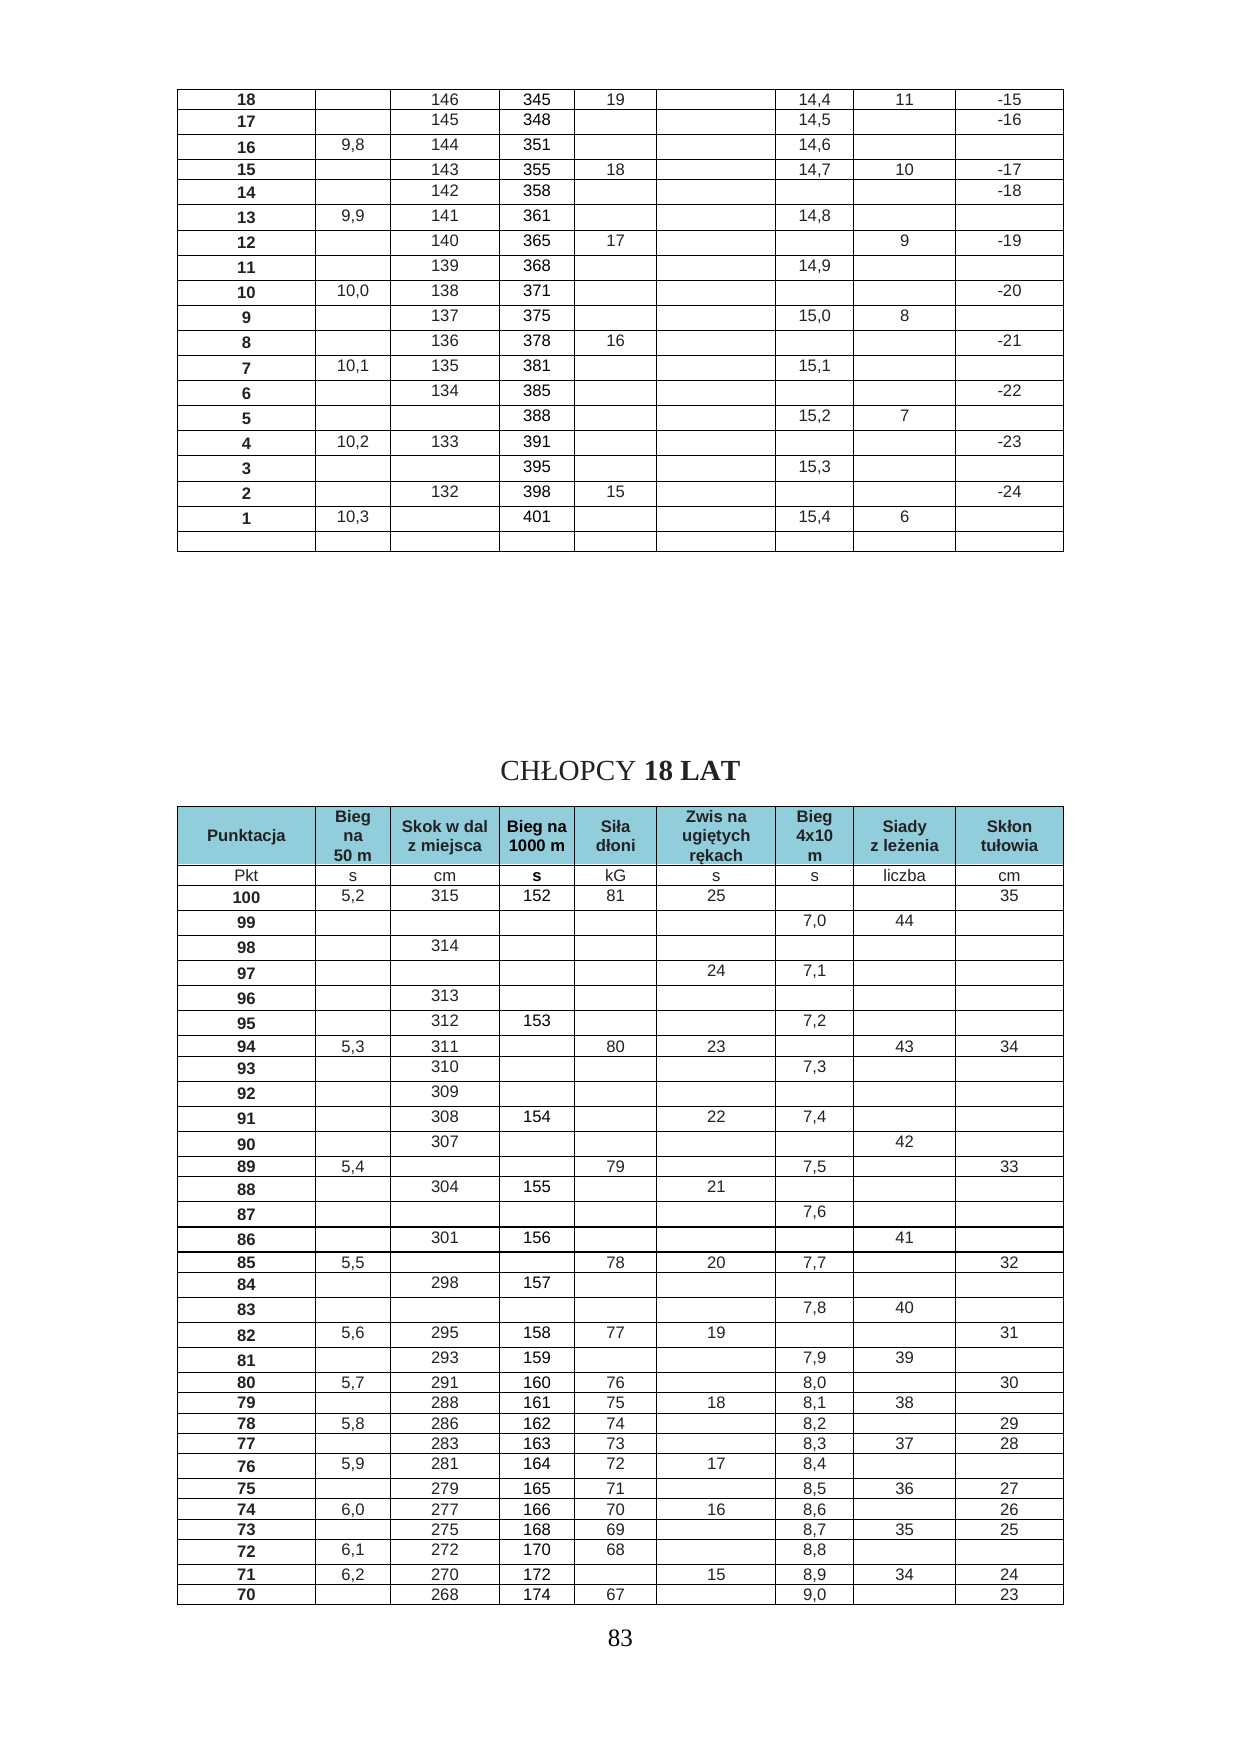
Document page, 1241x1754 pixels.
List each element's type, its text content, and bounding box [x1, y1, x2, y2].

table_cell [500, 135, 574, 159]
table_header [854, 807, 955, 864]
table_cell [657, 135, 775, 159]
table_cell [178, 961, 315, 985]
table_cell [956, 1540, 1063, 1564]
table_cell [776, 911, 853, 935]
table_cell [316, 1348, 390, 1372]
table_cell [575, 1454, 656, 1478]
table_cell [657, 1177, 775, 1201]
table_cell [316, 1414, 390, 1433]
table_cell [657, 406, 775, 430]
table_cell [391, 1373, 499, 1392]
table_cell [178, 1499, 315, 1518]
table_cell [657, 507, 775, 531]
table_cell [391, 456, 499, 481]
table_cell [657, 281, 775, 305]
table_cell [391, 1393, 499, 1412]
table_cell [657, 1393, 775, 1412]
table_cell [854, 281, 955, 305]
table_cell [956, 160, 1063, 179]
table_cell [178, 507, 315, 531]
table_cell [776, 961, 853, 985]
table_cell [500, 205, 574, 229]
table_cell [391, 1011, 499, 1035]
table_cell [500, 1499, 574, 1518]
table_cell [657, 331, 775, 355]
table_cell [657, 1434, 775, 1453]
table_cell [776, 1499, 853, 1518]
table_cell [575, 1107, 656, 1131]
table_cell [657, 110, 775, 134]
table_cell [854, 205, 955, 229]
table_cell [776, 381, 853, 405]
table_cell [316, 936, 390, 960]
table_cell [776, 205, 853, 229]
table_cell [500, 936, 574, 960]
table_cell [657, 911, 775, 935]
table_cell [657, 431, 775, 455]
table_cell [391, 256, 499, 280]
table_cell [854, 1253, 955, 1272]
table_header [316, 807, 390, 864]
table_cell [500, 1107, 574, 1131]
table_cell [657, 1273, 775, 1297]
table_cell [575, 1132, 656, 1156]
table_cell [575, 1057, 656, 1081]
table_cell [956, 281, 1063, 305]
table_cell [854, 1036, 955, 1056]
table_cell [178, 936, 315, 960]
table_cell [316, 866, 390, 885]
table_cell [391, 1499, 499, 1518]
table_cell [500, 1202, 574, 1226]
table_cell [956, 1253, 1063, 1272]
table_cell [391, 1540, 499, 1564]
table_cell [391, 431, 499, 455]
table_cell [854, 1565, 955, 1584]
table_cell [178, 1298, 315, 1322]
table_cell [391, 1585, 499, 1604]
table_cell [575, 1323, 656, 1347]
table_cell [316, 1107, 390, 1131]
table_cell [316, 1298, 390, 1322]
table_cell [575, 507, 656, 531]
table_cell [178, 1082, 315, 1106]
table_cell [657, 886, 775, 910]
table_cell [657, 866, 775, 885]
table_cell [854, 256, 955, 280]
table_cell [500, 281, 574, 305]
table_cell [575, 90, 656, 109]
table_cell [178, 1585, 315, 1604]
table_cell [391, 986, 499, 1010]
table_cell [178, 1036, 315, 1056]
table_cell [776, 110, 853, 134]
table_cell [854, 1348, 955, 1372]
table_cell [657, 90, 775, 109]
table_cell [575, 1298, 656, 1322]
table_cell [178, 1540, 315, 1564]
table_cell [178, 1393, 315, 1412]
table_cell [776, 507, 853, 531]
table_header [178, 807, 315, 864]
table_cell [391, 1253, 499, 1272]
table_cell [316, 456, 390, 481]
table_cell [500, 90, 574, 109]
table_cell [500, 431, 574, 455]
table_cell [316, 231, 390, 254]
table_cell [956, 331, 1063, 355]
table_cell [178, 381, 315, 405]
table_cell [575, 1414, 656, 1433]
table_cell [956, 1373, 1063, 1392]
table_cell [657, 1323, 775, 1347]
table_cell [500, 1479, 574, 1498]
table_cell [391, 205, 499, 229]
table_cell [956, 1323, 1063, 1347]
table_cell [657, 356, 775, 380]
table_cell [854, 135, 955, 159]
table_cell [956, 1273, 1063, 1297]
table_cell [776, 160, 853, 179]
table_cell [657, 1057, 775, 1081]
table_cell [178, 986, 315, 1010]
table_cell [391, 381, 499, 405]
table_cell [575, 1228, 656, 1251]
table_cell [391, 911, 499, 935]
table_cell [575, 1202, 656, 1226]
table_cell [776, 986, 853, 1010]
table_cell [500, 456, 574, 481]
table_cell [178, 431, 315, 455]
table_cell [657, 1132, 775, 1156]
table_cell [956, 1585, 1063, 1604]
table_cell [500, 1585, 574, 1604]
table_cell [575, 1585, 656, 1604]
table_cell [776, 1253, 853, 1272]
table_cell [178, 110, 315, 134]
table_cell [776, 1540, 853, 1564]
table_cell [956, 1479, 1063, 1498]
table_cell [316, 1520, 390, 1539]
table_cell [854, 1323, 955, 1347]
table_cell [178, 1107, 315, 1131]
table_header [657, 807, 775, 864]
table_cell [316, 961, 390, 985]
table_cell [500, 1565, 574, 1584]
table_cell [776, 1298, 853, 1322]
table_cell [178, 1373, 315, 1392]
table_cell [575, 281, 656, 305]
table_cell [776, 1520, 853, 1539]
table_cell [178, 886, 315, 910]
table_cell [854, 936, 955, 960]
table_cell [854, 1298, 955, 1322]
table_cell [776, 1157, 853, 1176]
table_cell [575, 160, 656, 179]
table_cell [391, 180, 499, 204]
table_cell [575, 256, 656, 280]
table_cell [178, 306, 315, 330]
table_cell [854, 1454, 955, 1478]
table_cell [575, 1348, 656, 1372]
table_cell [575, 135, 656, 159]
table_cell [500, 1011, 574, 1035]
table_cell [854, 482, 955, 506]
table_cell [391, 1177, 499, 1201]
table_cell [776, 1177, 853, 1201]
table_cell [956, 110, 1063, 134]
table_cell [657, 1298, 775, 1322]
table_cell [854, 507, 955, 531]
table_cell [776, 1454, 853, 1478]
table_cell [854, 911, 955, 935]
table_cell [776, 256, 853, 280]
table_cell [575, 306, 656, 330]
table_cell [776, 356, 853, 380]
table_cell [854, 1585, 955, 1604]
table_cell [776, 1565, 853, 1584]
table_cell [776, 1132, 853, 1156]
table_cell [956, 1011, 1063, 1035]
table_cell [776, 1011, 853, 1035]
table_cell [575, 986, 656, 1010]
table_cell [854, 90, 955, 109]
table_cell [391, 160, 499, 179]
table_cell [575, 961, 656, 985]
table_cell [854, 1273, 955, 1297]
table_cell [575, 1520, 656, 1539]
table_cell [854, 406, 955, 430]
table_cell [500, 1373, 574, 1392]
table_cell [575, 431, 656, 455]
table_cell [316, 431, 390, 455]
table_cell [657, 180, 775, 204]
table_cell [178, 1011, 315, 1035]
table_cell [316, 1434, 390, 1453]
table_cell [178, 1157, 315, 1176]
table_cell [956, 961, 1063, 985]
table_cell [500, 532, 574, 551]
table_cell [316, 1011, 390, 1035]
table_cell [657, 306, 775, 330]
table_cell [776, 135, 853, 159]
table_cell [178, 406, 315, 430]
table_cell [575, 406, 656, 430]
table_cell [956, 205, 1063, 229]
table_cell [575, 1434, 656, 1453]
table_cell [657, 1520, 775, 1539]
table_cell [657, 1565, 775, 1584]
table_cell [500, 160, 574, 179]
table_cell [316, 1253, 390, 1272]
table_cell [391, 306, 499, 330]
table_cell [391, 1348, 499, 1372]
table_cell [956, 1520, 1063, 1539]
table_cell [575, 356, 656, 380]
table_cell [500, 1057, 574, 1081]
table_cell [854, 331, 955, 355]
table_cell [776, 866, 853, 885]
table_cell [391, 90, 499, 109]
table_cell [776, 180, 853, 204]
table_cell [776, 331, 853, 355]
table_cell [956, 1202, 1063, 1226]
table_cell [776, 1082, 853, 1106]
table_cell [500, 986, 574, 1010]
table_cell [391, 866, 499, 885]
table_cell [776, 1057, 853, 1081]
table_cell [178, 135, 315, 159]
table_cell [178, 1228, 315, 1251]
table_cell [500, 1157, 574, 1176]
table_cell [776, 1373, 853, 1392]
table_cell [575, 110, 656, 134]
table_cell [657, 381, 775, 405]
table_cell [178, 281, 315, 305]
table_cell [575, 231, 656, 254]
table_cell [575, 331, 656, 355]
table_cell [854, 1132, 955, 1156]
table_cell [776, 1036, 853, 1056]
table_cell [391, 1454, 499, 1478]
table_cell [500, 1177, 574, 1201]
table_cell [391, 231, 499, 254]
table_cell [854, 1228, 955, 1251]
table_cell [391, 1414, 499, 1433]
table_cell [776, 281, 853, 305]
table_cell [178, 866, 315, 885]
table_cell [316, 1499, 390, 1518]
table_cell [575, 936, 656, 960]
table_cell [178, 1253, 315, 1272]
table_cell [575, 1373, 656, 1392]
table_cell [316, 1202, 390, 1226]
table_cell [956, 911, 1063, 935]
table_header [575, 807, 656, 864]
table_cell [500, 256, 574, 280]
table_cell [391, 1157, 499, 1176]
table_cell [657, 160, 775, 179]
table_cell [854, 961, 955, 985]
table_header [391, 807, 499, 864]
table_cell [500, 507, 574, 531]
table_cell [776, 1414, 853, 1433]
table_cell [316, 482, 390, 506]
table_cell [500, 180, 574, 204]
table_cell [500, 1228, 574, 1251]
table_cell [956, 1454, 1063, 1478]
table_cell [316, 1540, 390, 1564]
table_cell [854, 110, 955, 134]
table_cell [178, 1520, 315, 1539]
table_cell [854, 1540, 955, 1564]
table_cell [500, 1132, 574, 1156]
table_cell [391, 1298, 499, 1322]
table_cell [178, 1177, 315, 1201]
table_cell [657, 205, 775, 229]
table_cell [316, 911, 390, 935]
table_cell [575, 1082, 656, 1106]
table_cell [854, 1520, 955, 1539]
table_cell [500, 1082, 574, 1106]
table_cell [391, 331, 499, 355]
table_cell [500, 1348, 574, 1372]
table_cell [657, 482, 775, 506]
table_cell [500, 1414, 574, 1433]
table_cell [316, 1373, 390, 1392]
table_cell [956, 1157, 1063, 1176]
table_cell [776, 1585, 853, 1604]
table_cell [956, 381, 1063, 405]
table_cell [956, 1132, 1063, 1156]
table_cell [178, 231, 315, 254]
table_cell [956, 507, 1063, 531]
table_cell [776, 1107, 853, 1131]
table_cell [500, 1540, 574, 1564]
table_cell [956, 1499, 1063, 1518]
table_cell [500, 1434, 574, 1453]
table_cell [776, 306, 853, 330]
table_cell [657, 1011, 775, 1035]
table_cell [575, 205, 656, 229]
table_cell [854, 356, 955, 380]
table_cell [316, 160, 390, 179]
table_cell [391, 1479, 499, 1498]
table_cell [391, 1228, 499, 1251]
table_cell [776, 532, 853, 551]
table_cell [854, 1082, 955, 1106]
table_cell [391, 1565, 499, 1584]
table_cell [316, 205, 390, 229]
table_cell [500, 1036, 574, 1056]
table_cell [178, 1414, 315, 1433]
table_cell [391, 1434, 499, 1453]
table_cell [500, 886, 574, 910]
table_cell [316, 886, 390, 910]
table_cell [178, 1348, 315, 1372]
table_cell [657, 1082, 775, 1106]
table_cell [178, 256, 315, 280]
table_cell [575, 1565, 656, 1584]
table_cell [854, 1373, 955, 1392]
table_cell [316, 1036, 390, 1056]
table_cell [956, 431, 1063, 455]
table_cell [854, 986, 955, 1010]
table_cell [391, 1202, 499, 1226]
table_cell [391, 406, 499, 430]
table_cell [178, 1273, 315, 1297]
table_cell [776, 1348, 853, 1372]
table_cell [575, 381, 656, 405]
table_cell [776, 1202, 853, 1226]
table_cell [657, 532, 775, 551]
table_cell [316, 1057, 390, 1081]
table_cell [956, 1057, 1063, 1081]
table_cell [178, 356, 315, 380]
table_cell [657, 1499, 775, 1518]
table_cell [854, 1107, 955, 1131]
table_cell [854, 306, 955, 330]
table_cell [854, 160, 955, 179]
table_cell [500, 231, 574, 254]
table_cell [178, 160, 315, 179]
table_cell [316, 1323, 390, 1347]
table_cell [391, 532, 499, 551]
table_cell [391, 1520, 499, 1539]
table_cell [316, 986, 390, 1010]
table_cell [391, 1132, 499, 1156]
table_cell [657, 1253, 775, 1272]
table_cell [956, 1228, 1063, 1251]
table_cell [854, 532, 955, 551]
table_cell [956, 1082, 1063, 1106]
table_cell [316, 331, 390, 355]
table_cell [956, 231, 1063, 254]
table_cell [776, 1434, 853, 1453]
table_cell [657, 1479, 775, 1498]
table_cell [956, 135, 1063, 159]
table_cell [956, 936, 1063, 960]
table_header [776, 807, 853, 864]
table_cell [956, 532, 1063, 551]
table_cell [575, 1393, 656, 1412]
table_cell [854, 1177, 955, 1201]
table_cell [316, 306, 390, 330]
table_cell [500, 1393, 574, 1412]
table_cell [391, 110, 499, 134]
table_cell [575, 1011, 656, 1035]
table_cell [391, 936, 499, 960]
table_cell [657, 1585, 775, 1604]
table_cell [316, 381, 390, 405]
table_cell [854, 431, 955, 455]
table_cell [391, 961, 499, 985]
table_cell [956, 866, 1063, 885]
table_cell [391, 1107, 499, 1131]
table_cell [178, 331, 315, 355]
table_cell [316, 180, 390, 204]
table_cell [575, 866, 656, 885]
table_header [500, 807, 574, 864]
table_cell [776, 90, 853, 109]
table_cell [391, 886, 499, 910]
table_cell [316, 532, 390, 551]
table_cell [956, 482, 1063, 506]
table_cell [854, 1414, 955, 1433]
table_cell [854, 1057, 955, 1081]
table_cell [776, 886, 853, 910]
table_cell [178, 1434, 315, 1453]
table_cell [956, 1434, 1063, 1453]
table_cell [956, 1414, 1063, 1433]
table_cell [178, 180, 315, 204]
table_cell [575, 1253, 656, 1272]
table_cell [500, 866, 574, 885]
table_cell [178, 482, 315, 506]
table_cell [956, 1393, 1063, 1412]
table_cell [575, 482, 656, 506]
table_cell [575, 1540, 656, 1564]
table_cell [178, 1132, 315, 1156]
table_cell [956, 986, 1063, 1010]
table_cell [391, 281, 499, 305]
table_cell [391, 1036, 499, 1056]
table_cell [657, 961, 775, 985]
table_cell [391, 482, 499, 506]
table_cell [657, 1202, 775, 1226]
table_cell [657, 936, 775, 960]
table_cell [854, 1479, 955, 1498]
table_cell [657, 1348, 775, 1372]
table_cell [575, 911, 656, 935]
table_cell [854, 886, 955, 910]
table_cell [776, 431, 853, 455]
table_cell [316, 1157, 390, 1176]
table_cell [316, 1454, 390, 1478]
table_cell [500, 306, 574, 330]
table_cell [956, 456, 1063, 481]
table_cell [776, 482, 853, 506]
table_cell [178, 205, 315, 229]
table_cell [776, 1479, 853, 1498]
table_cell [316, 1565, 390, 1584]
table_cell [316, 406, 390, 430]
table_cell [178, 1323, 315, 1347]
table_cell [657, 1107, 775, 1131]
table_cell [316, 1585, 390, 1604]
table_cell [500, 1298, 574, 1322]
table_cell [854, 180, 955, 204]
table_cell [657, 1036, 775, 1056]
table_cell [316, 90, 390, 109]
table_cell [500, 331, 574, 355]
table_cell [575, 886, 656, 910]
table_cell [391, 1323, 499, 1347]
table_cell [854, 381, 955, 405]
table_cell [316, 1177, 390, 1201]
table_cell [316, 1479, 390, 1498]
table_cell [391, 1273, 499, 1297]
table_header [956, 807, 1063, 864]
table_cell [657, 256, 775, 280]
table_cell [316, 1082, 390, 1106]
text CHŁOPCY 18 LAT [148, 753, 1092, 787]
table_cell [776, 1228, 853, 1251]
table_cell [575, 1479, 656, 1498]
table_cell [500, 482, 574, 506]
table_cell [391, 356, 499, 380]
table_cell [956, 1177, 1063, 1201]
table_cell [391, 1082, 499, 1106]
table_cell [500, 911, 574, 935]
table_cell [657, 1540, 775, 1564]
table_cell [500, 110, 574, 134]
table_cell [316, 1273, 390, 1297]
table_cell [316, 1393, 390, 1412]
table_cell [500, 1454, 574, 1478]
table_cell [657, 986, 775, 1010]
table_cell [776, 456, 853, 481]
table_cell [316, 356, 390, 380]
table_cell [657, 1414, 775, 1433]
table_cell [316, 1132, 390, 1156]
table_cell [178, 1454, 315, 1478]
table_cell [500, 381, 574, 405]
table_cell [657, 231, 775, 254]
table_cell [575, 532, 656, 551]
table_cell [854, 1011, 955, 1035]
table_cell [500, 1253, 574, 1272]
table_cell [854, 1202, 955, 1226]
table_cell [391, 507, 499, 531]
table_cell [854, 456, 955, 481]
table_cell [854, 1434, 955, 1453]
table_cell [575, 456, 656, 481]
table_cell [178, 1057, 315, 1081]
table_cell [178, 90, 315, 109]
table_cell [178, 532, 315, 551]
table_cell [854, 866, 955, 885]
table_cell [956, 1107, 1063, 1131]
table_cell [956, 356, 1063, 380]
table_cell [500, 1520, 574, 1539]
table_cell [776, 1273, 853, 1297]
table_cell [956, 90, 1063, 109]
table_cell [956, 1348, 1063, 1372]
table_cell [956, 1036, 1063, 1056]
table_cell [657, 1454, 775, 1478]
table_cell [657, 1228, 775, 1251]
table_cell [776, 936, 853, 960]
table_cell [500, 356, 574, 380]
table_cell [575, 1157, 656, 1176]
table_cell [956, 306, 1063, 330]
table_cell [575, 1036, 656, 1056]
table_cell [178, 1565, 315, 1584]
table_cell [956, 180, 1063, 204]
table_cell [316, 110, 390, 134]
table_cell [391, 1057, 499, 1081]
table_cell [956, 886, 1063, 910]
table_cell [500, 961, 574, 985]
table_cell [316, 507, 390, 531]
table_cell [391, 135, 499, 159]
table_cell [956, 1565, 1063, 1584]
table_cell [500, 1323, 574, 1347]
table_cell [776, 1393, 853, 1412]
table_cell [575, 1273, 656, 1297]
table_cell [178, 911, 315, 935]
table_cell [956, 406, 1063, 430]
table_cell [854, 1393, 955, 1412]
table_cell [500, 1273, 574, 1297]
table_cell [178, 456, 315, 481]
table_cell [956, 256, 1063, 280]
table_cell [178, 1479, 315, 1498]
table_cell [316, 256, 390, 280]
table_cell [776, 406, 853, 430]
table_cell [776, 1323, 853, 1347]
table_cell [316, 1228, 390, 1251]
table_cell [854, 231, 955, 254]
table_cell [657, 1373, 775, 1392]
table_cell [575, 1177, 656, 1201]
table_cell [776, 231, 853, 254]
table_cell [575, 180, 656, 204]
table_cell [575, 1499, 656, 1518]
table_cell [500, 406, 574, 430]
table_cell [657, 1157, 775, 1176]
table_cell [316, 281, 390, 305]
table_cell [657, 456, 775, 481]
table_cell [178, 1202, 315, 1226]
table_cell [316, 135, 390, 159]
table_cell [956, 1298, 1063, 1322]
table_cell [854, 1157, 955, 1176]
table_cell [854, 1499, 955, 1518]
